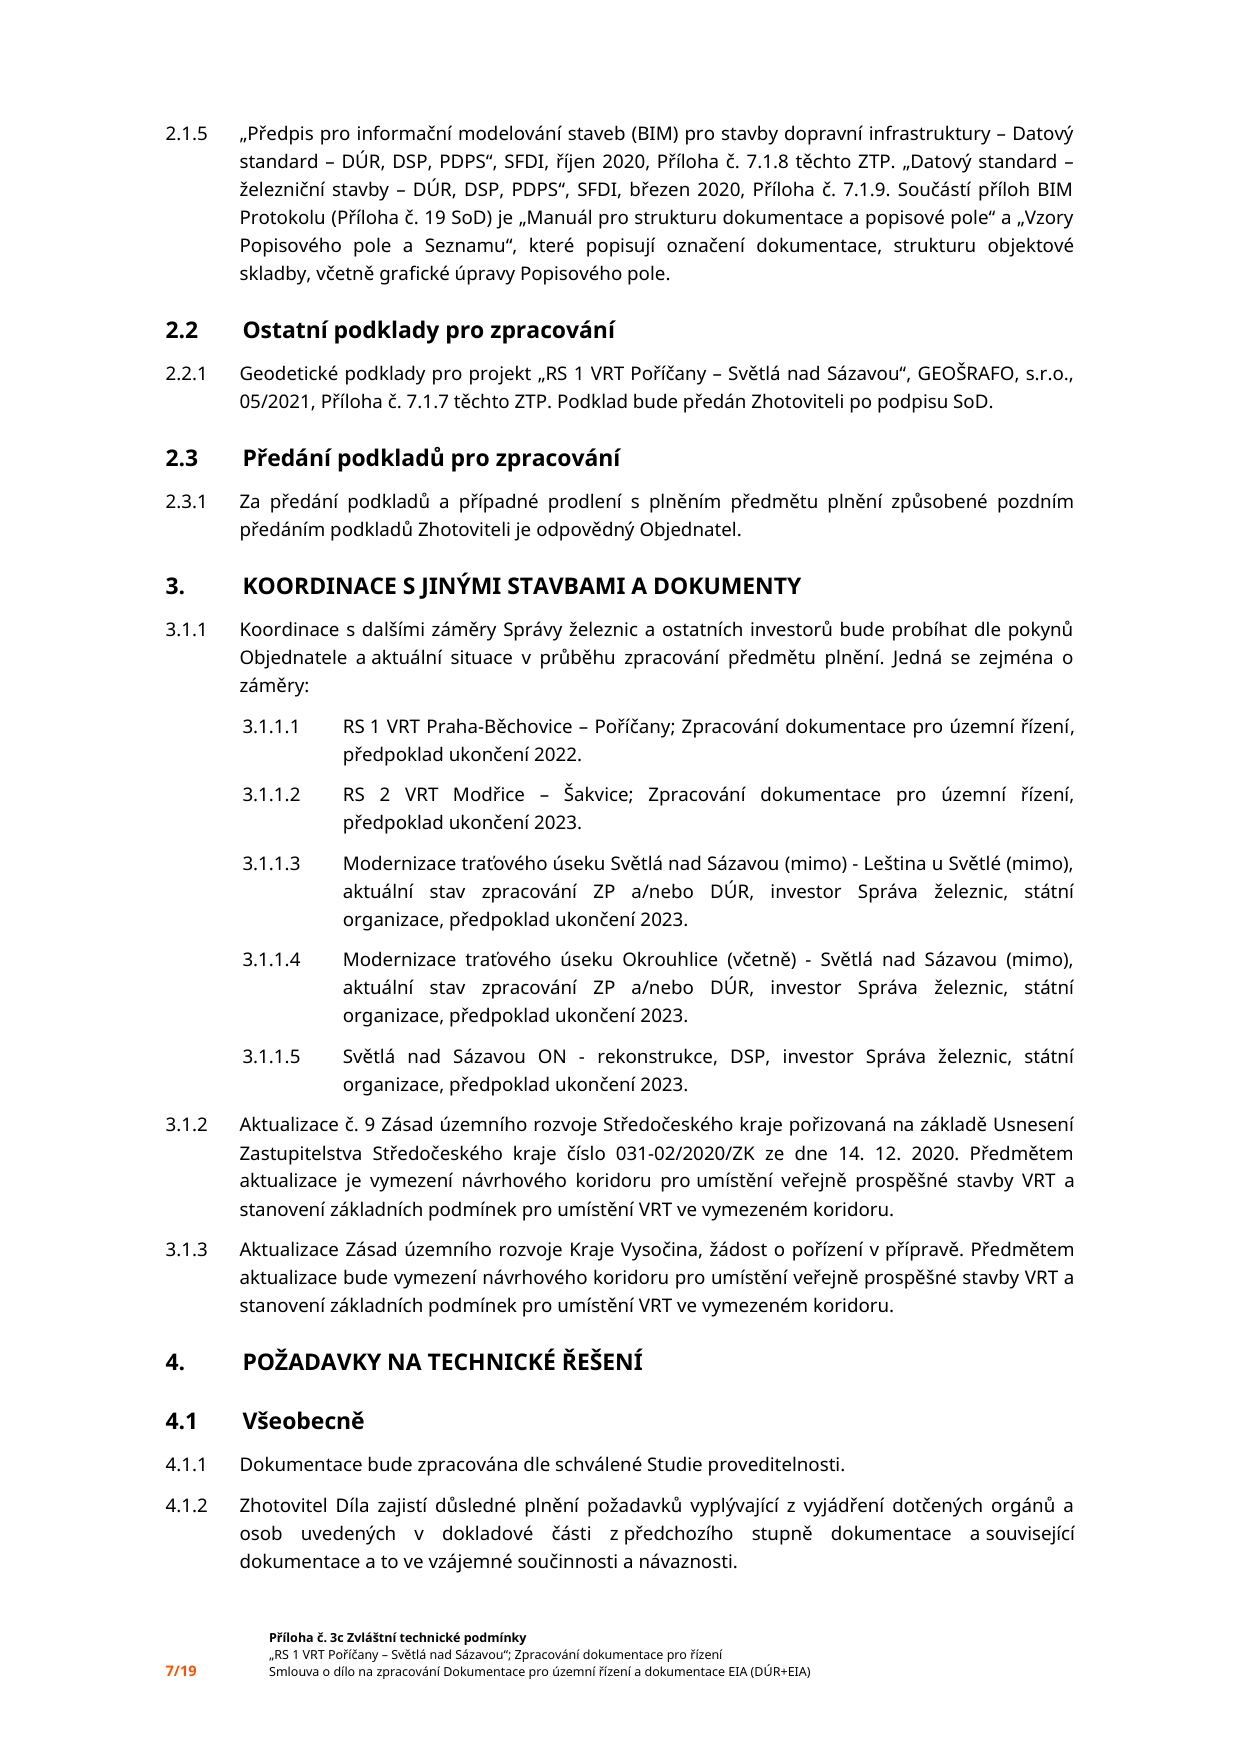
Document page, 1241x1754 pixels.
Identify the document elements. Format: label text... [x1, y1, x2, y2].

text Modernizace traťového úseku Okrouhlice (včetně) - Světlá nad Sázavou (mimo), aktuální stav zpracování ZP a/nebo DÚR, investor Správa železnic, státní organizace, předpoklad ukončení 2023. [242, 947, 1075, 1028]
text Dokumentace bude zpracována dle schválené Studie proveditelnosti. [165, 1452, 1075, 1477]
text Aktualizace č. 9 Zásad územního rozvoje Středočeského kraje pořizovaná na základě Usnesení Zastupitelstva Středočeského kraje číslo 031-02/2020/ZK ze dne 14. 12. 2020. Předmětem aktualizace je vymezení návrhového koridoru pro umístění veřejně prospěšné stavby VRT a stanovení základních podmínek pro umístění VRT ve vymezeném koridoru. [165, 1112, 1075, 1221]
text Ostatní podklady pro zpracování [165, 314, 1075, 345]
text Předání podkladů pro zpracování [165, 442, 1075, 473]
text Geodetické podklady pro projekt „RS 1 VRT Poříčany – Světlá nad Sázavou“, GEOŠRAFO, s.r.o., 05/2021, Příloha č. 7.1.7 těchto ZTP. Podklad bude předán Zhotoviteli po podpisu SoD. [165, 361, 1075, 414]
text Koordinace s dalšími záměry Správy železnic a ostatních investorů bude probíhat dle pokynů Objednatele a aktuální situace v průběhu zpracování předmětu plnění. Jedná se zejména o záměry: [165, 616, 1075, 698]
text Zhotovitel Díla zajistí důsledné plnění požadavků vyplývající z vyjádření dotčených orgánů a osob uvedených v dokladové části z předchozího stupně dokumentace a související dokumentace a to ve vzájemné součinnosti a návaznosti. [165, 1492, 1075, 1574]
text KOORDINACE S JINÝMI STAVBAMI A DOKUMENTY [165, 569, 1075, 601]
text RS 2 VRT Modřice – Šakvice; Zpracování dokumentace pro územní řízení, předpoklad ukončení 2023. [242, 782, 1075, 835]
text Modernizace traťového úseku Světlá nad Sázavou (mimo) - Leština u Světlé (mimo), aktuální stav zpracování ZP a/nebo DÚR, investor Správa železnic, státní organizace, předpoklad ukončení 2023. [242, 850, 1075, 932]
text „Předpis pro informační modelování staveb (BIM) pro stavby dopravní infrastruktury – Datový standard – DÚR, DSP, PDPS“, SFDI, říjen 2020, Příloha č. 7.1.8 těchto ZTP. „Datový standard – železniční stavby – DÚR, DSP, PDPS“, SFDI, březen 2020, Příloha č. 7.1.9. Součástí příloh BIM Protokolu (Příloha č. 19 SoD) je „Manuál pro strukturu dokumentace a popisové pole“ a „Vzory Popisového pole a Seznamu“, které popisují označení dokumentace, strukturu objektové skladby, včetně grafické úpravy Popisového pole. [165, 121, 1075, 286]
text RS 1 VRT Praha-Běchovice – Poříčany; Zpracování dokumentace pro územní řízení, předpoklad ukončení 2022. [242, 713, 1075, 767]
text Všeobecně [165, 1405, 1075, 1436]
text POŽADAVKY NA TECHNICKÉ ŘEŠENÍ [165, 1345, 1075, 1377]
text Světlá nad Sázavou ON - rekonstrukce, DSP, investor Správa železnic, státní organizace, předpoklad ukončení 2023. [242, 1043, 1075, 1097]
text Za předání podkladů a případné prodlení s plněním předmětu plnění způsobené pozdním předáním podkladů Zhotoviteli je odpovědný Objednatel. [165, 488, 1075, 542]
text Aktualizace Zásad územního rozvoje Kraje Vysočina, žádost o pořízení v přípravě. Předmětem aktualizace bude vymezení návrhového koridoru pro umístění veřejně prospěšné stavby VRT a stanovení základních podmínek pro umístění VRT ve vymezeném koridoru. [165, 1236, 1075, 1318]
